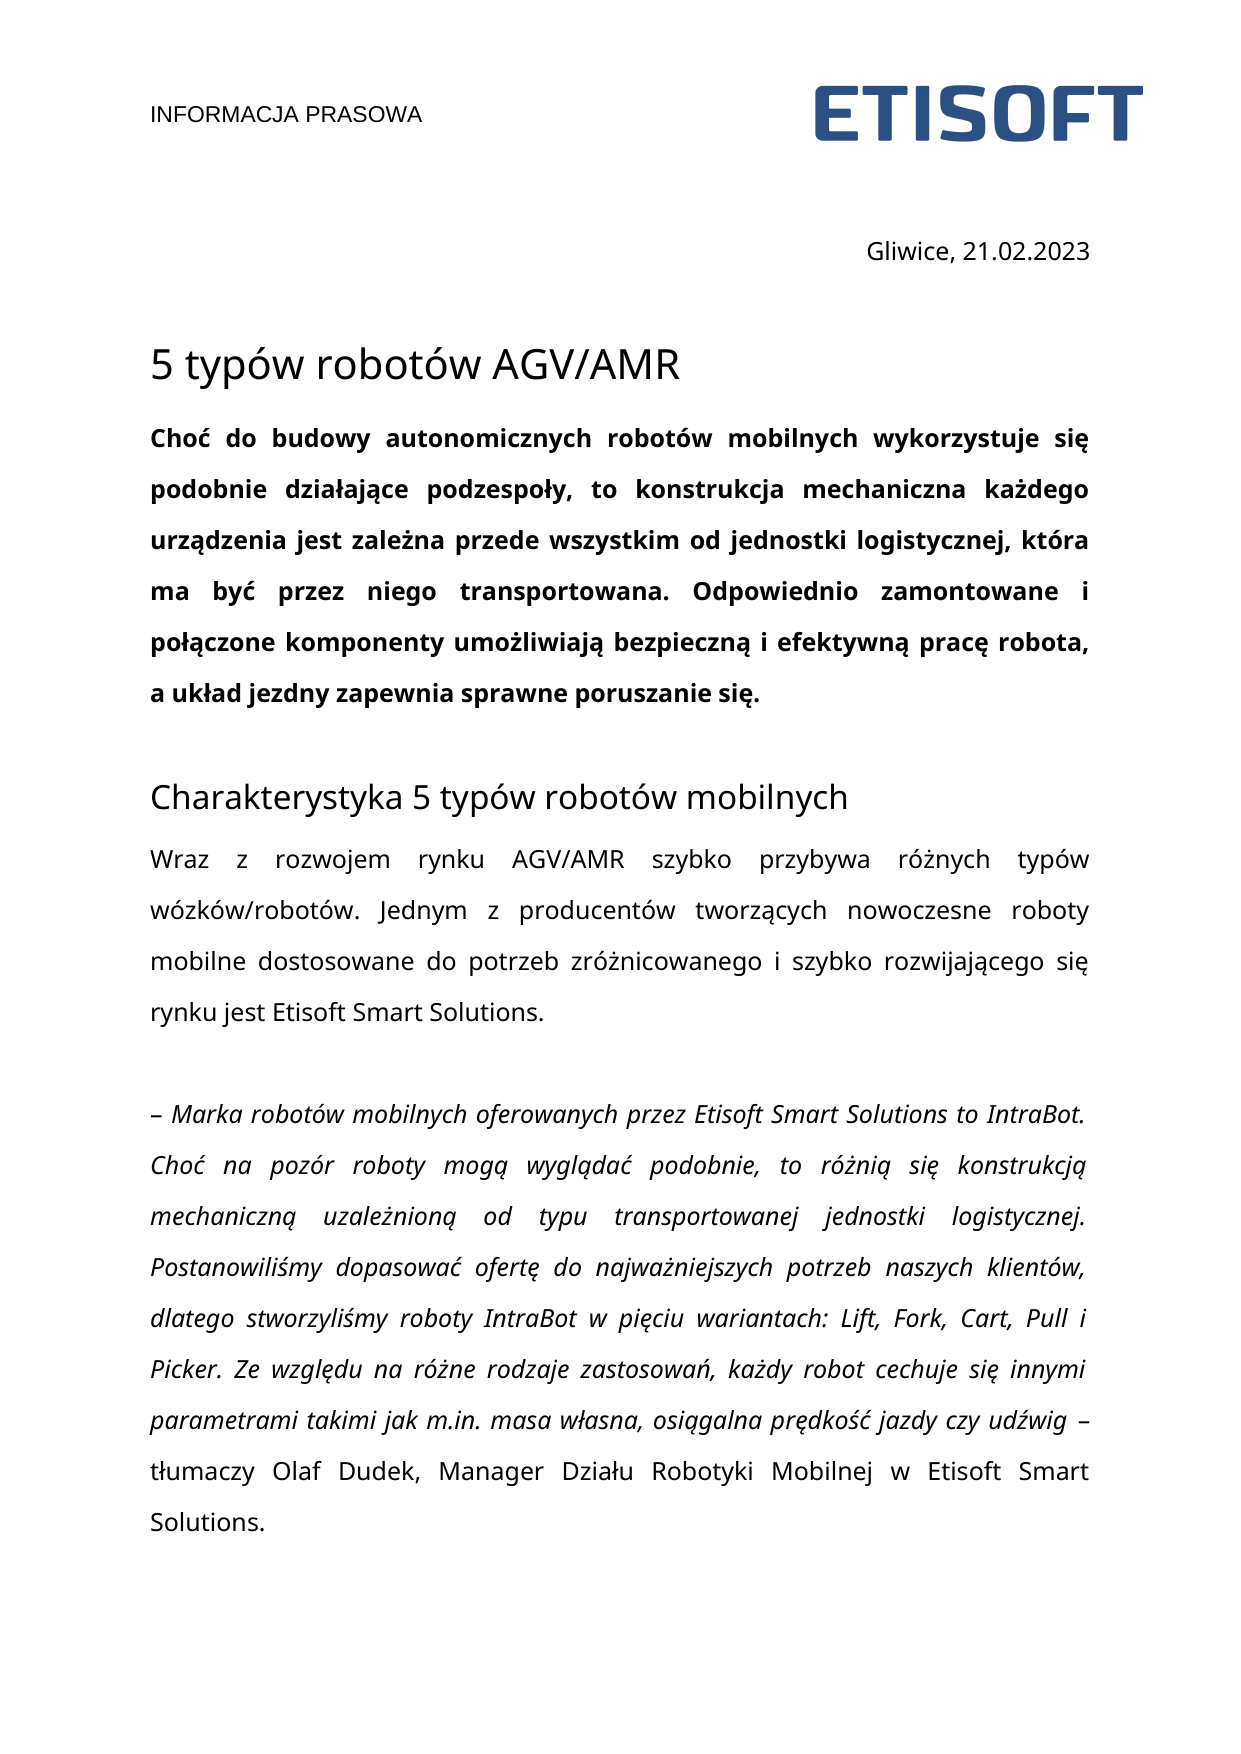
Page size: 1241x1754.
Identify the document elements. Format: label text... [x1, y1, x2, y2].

text Wraz z rozwojem rynku AGV/AMR szybko przybywa różnych typów wózków/robotów. Jednym z producentów tworzących nowoczesne roboty mobilne dostosowane do potrzeb zróżnicowanego i szybko rozwijającego się rynku jest Etisoft Smart Solutions. [150, 842, 1090, 1029]
picture [800, 69, 1150, 157]
text Choć do budowy autonomicznych robotów mobilnych wykorzystuje się podobnie działające podzespoły, to konstrukcja mechaniczna każdego urządzenia jest zależna przede wszystkim od jednostki logistycznej, która ma być przez niego transportowana. Odpowiednio zamontowane i połączone komponenty umożliwiają bezpieczną i efektywną pracę robota, a układ jezdny zapewnia sprawne poruszanie się. [150, 420, 1090, 709]
text – Marka robotów mobilnych oferowanych przez Etisoft Smart Solutions to IntraBot. Choć na pozór roboty mogą wyglądać podobnie, to różnią się konstrukcją mechaniczną uzależnioną od typu transportowanej jednostki logistycznej. Postanowiliśmy dopasować ofertę do najważniejszych potrzeb naszych klientów, dlatego stworzyliśmy roboty IntraBot w pięciu wariantach: Lift, Fork, Cart, Pull i Picker. Ze względu na różne rodzaje zastosowań, każdy robot cechuje się innymi parametrami takimi jak m.in. masa własna, osiągalna prędkość jazdy czy udźwig – tłumaczy Olaf Dudek, Manager Działu Robotyki Mobilnej w Etisoft Smart Solutions. [150, 1097, 1090, 1539]
subtitle 5 typów robotów AGV/AMR [150, 335, 1090, 392]
text Gliwice, 21.02.2023 [150, 233, 1090, 267]
subtitle Charakterystyka 5 typów robotów mobilnych [150, 773, 1090, 819]
